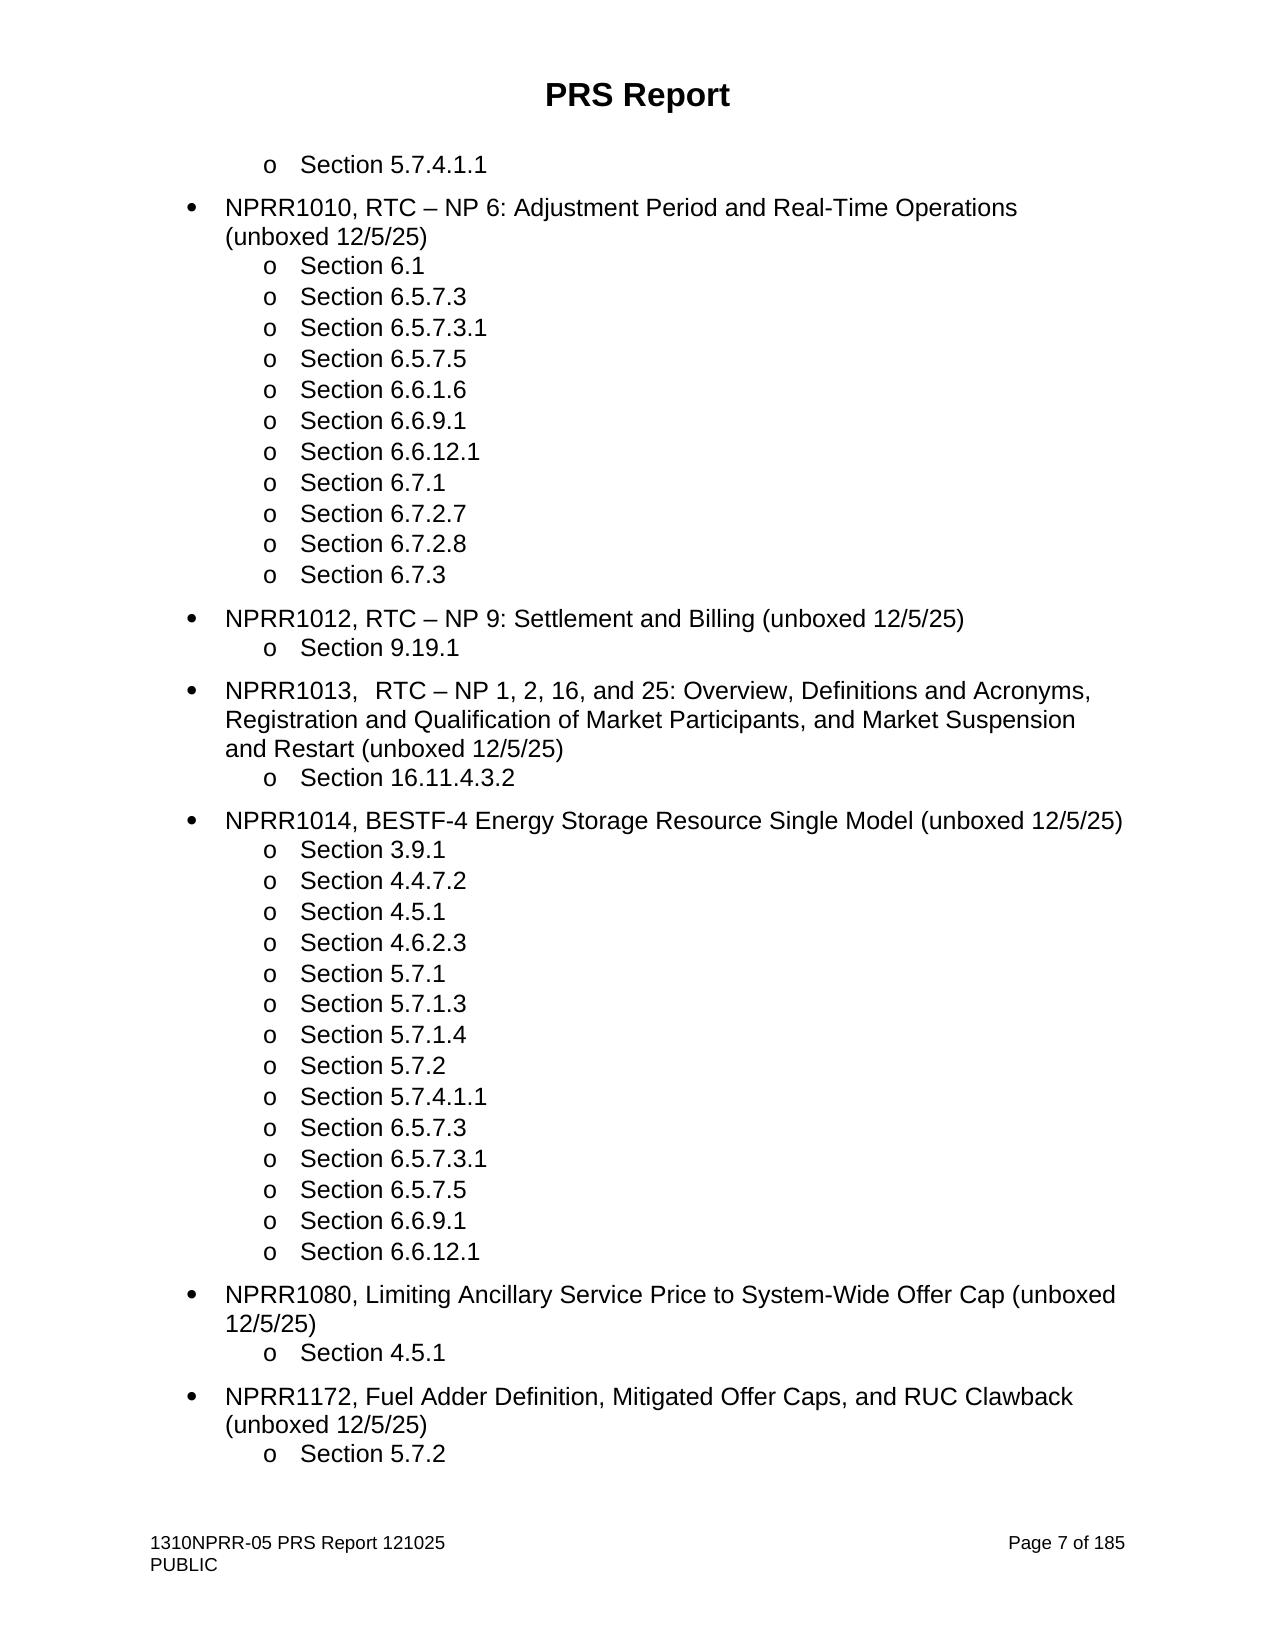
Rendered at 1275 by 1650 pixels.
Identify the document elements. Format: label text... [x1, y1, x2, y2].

list NPRR1080, Limiting Ancillary Service Price to System-Wide Offer Cap (unboxed 12/5/25) [187, 1280, 1125, 1338]
list Section 16.11.4.3.2 [262, 762, 1125, 793]
list Section 6.5.7.5 [262, 344, 1125, 375]
list NPRR1012, RTC – NP 9: Settlement and Billing (unboxed 12/5/25) [187, 604, 1125, 633]
list Section 6.6.9.1 [262, 406, 1125, 437]
list Section 4.5.1 [262, 1338, 1125, 1369]
list Section 9.19.1 [262, 633, 1125, 664]
list Section 5.7.1 [262, 958, 1125, 989]
list Section 5.7.2 [262, 1051, 1125, 1082]
list Section 6.7.1 [262, 468, 1125, 498]
list Section 5.7.1.4 [262, 1020, 1125, 1051]
list NPRR1013, RTC – NP 1, 2, 16, and 25: Overview, Definitions and Acronyms, Registration and Qualification of Market Participants, and Market Suspension and Restart (unboxed 12/5/25) [187, 676, 1125, 762]
list NPRR1172, Fuel Adder Definition, Mitigated Offer Caps, and RUC Clawback (unboxed 12/5/25) [187, 1381, 1125, 1439]
list Section 6.6.12.1 [262, 1237, 1125, 1268]
list Section 6.6.12.1 [262, 437, 1125, 468]
list Section 5.7.2 [262, 1439, 1125, 1470]
list NPRR1014, BESTF-4 Energy Storage Resource Single Model (unboxed 12/5/25) [187, 806, 1125, 835]
list Section 6.7.2.7 [262, 498, 1125, 529]
list Section 6.1 [262, 251, 1125, 282]
list Section 4.5.1 [262, 897, 1125, 928]
list Section 6.7.3 [262, 560, 1125, 591]
list Section 6.5.7.3 [262, 1113, 1125, 1144]
list Section 5.7.4.1.1 [262, 150, 1125, 181]
list Section 5.7.1.3 [262, 989, 1125, 1020]
list Section 6.5.7.3 [262, 282, 1125, 313]
list Section 6.6.1.6 [262, 375, 1125, 406]
list Section 6.7.2.8 [262, 529, 1125, 560]
list Section 5.7.4.1.1 [262, 1082, 1125, 1113]
list NPRR1010, RTC – NP 6: Adjustment Period and Real-Time Operations (unboxed 12/5/25) [187, 193, 1125, 251]
list Section 3.9.1 [262, 835, 1125, 866]
list Section 6.5.7.3.1 [262, 1144, 1125, 1175]
list Section 6.6.9.1 [262, 1206, 1125, 1237]
list Section 6.5.7.5 [262, 1175, 1125, 1206]
list Section 4.6.2.3 [262, 928, 1125, 958]
list Section 6.5.7.3.1 [262, 313, 1125, 344]
list Section 4.4.7.2 [262, 866, 1125, 897]
